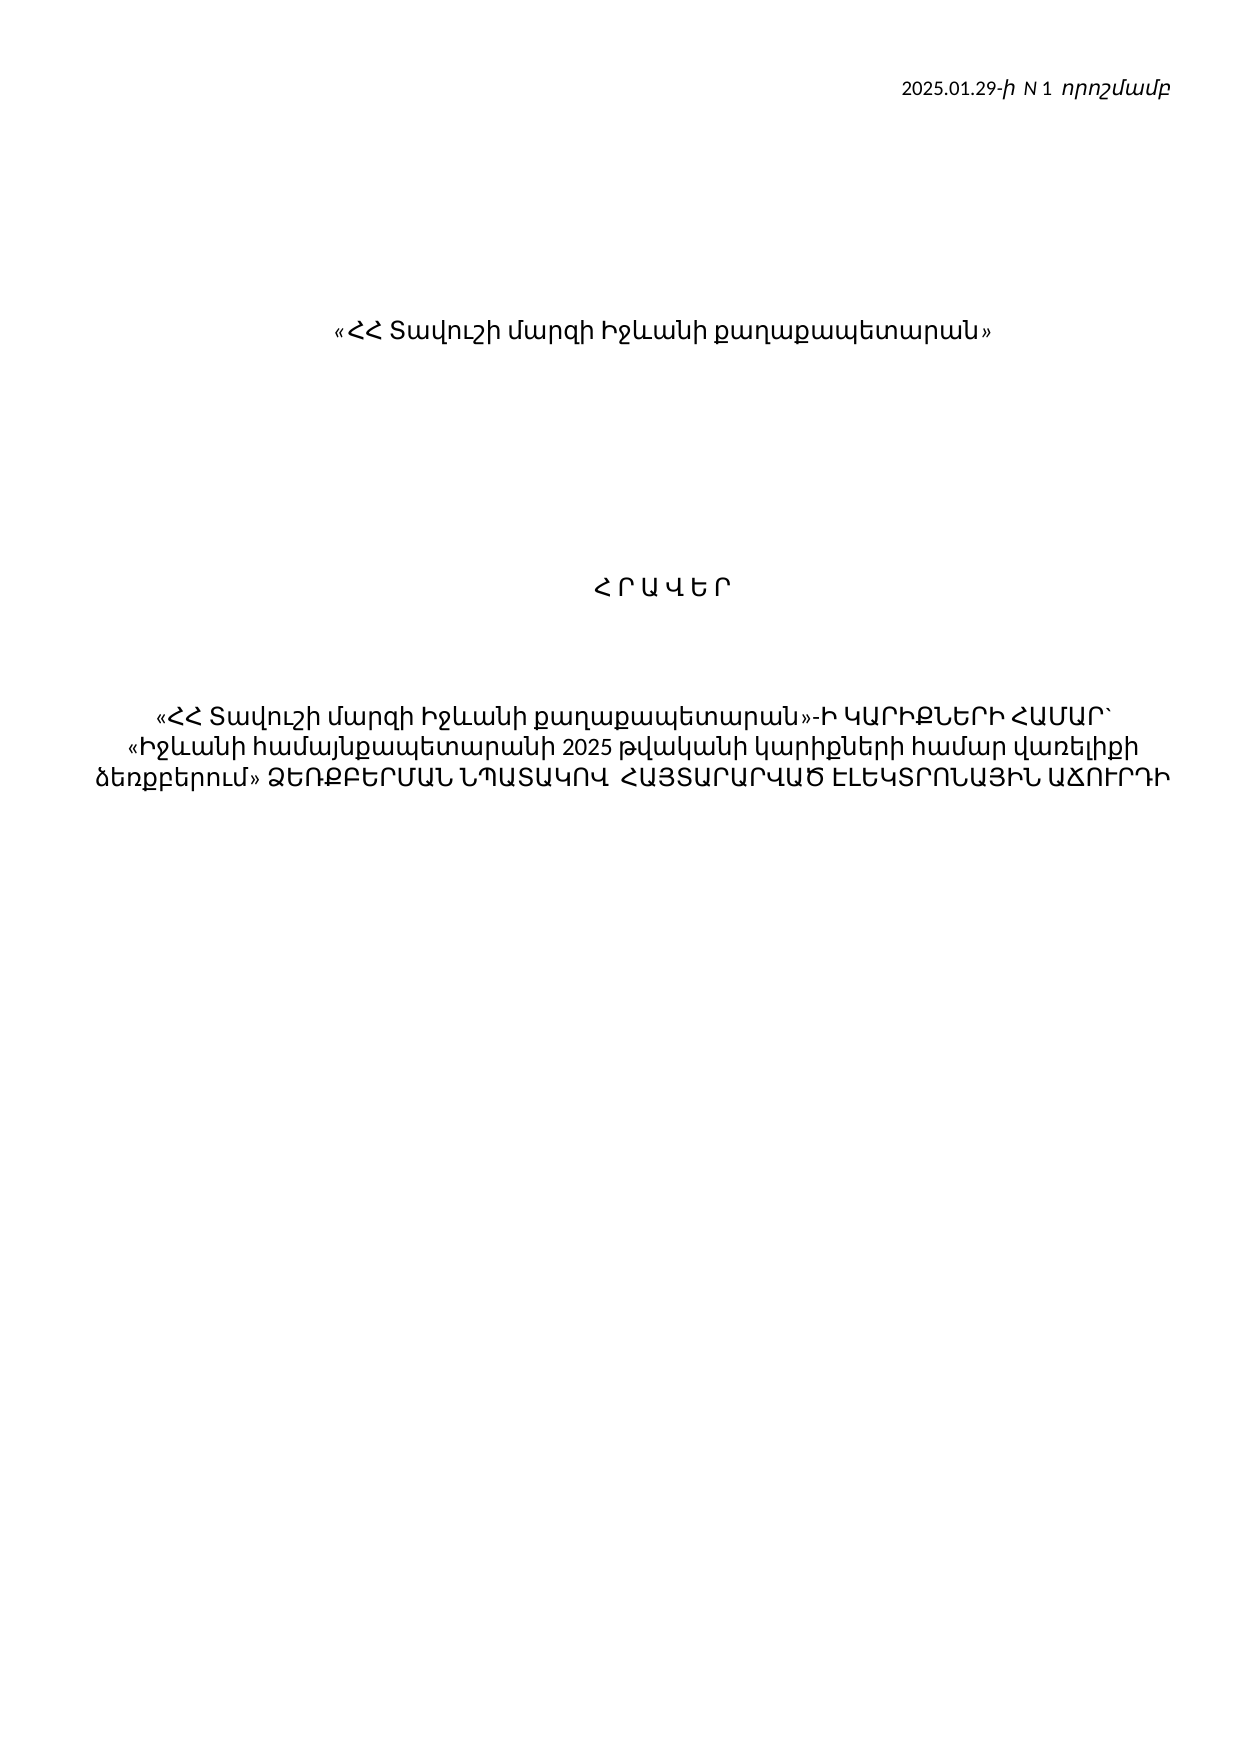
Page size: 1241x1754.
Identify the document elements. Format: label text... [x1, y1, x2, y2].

text Հ Ր Ա Վ Ե Ր [94, 572, 1172, 602]
text « ՀՀ Տավուշի մարզի Իջևանի քաղաքապետարան » [94, 316, 1172, 346]
text 2025.01.29 -ի N 1 որոշմամբ [94, 75, 1171, 100]
text «ՀՀ Տավուշի մարզի Իջևանի քաղաքապետարան »-Ի ԿԱՐԻՔՆԵՐԻ ՀԱՄԱՐ` «Իջևանի համայնքապետարանի 2025 թվականի կարիքների համար վառելիքի ձեռքբերում» ՁԵՌՔԲԵՐՄԱՆ ՆՊԱՏԱԿՈՎ ՀԱՅՏԱՐԱՐՎԱԾ ԷԼԵԿՏՐՈՆԱՅԻՆ ԱՃՈՒՐԴԻ [94, 701, 1172, 792]
